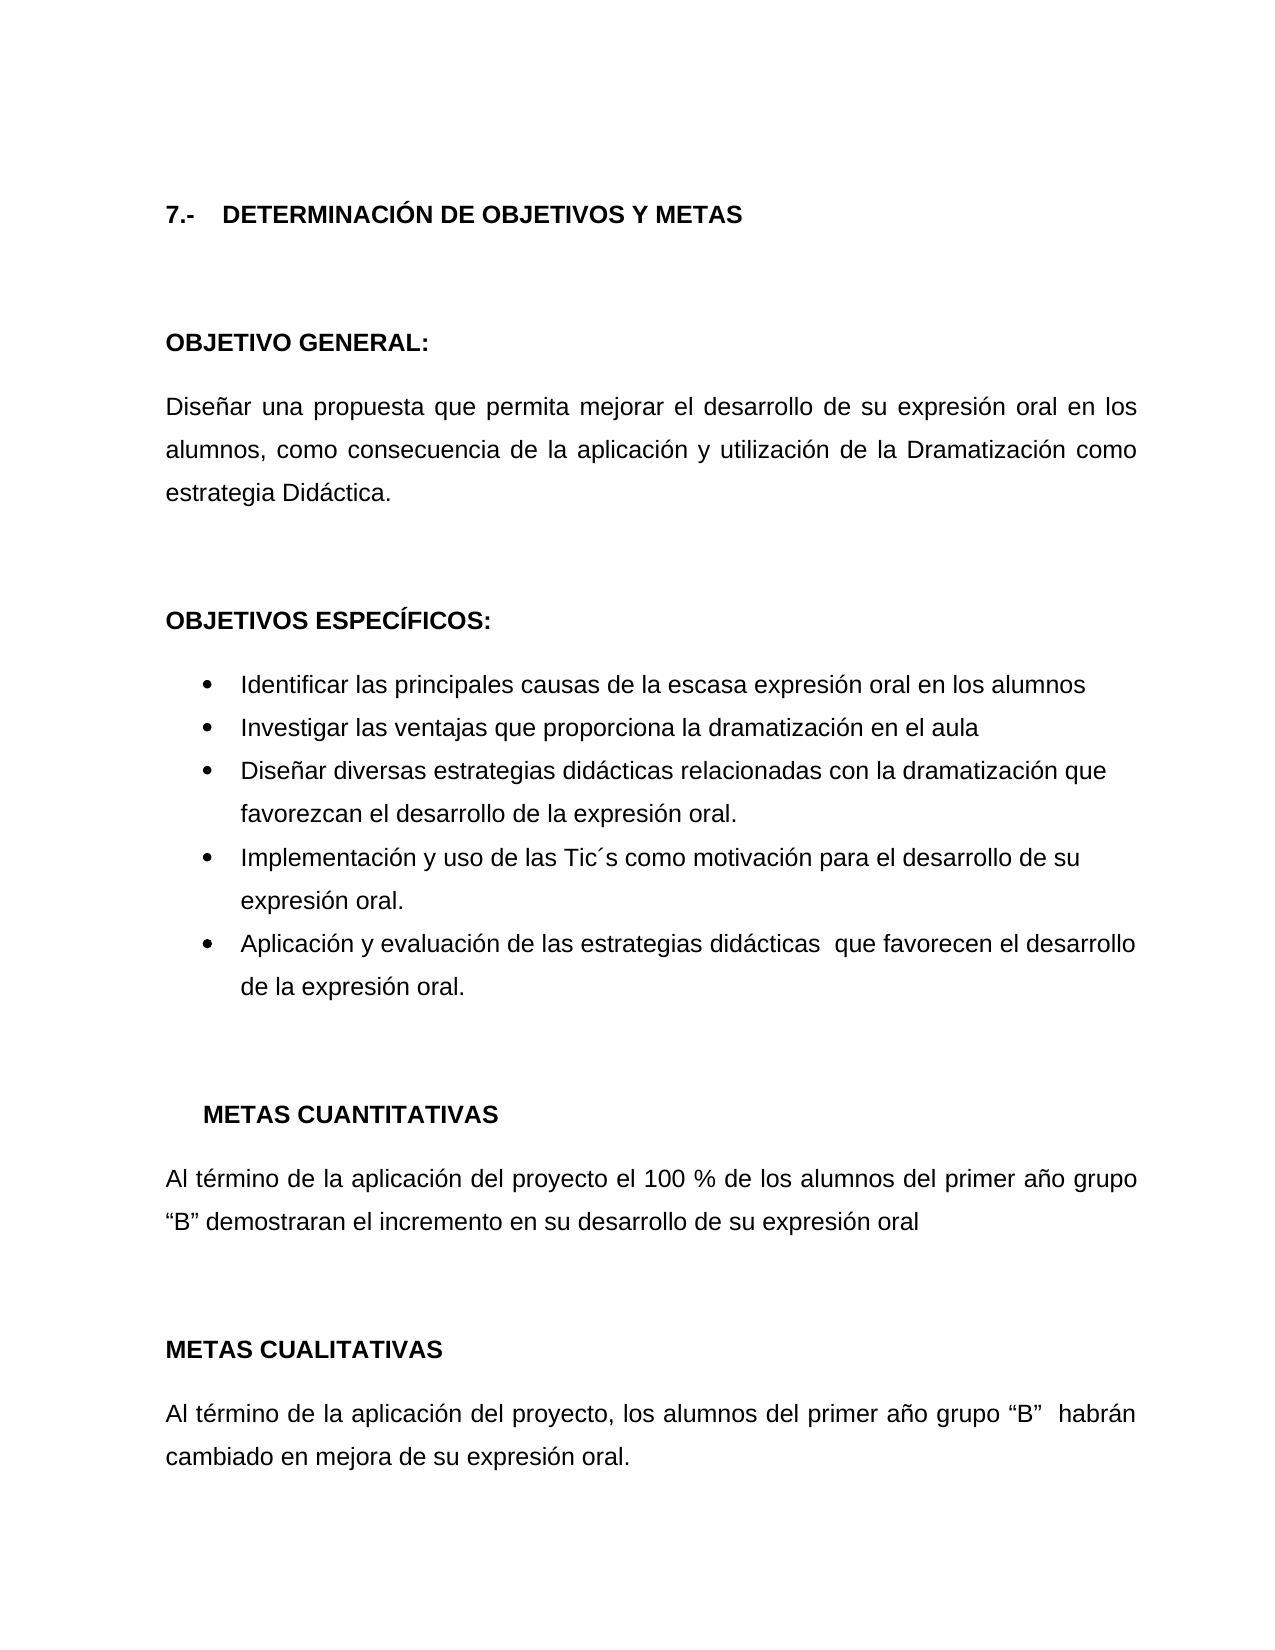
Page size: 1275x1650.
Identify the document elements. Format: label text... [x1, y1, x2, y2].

text 7.- DETERMINACIÓN DE OBJETIVOS Y METAS [165, 200, 1139, 228]
text Al término de la aplicación del proyecto, los alumnos del primer año grupo “B” habrán cambiado en mejora de su expresión oral. [165, 1399, 1139, 1471]
text METAS CUANTITATIVAS [203, 1100, 1139, 1129]
list Investigar las ventajas que proporciona la dramatización en el aula [203, 713, 1139, 742]
text Al término de la aplicación del proyecto el 100 % de los alumnos del primer año grupo “B” demostraran el incremento en su desarrollo de su expresión oral [165, 1164, 1139, 1236]
list Implementación y uso de las Tic´s como motivación para el desarrollo de su expresión oral. [203, 843, 1139, 914]
text OBJETIVOS ESPECÍFICOS: [165, 606, 1139, 634]
list Aplicación y evaluación de las estrategias didácticas que favorecen el desarrollo de la expresión oral. [203, 929, 1139, 1001]
list Diseñar diversas estrategias didácticas relacionadas con la dramatización que favorezcan el desarrollo de la expresión oral. [203, 756, 1139, 828]
list Identificar las principales causas de la escasa expresión oral en los alumnos [203, 670, 1139, 699]
text METAS CUALITATIVAS [165, 1335, 1139, 1364]
text OBJETIVO GENERAL: [165, 328, 1139, 356]
text Diseñar una propuesta que permita mejorar el desarrollo de su expresión oral en los alumnos, como consecuencia de la aplicación y utilización de la Dramatización como estrategia Didáctica. [165, 392, 1139, 507]
